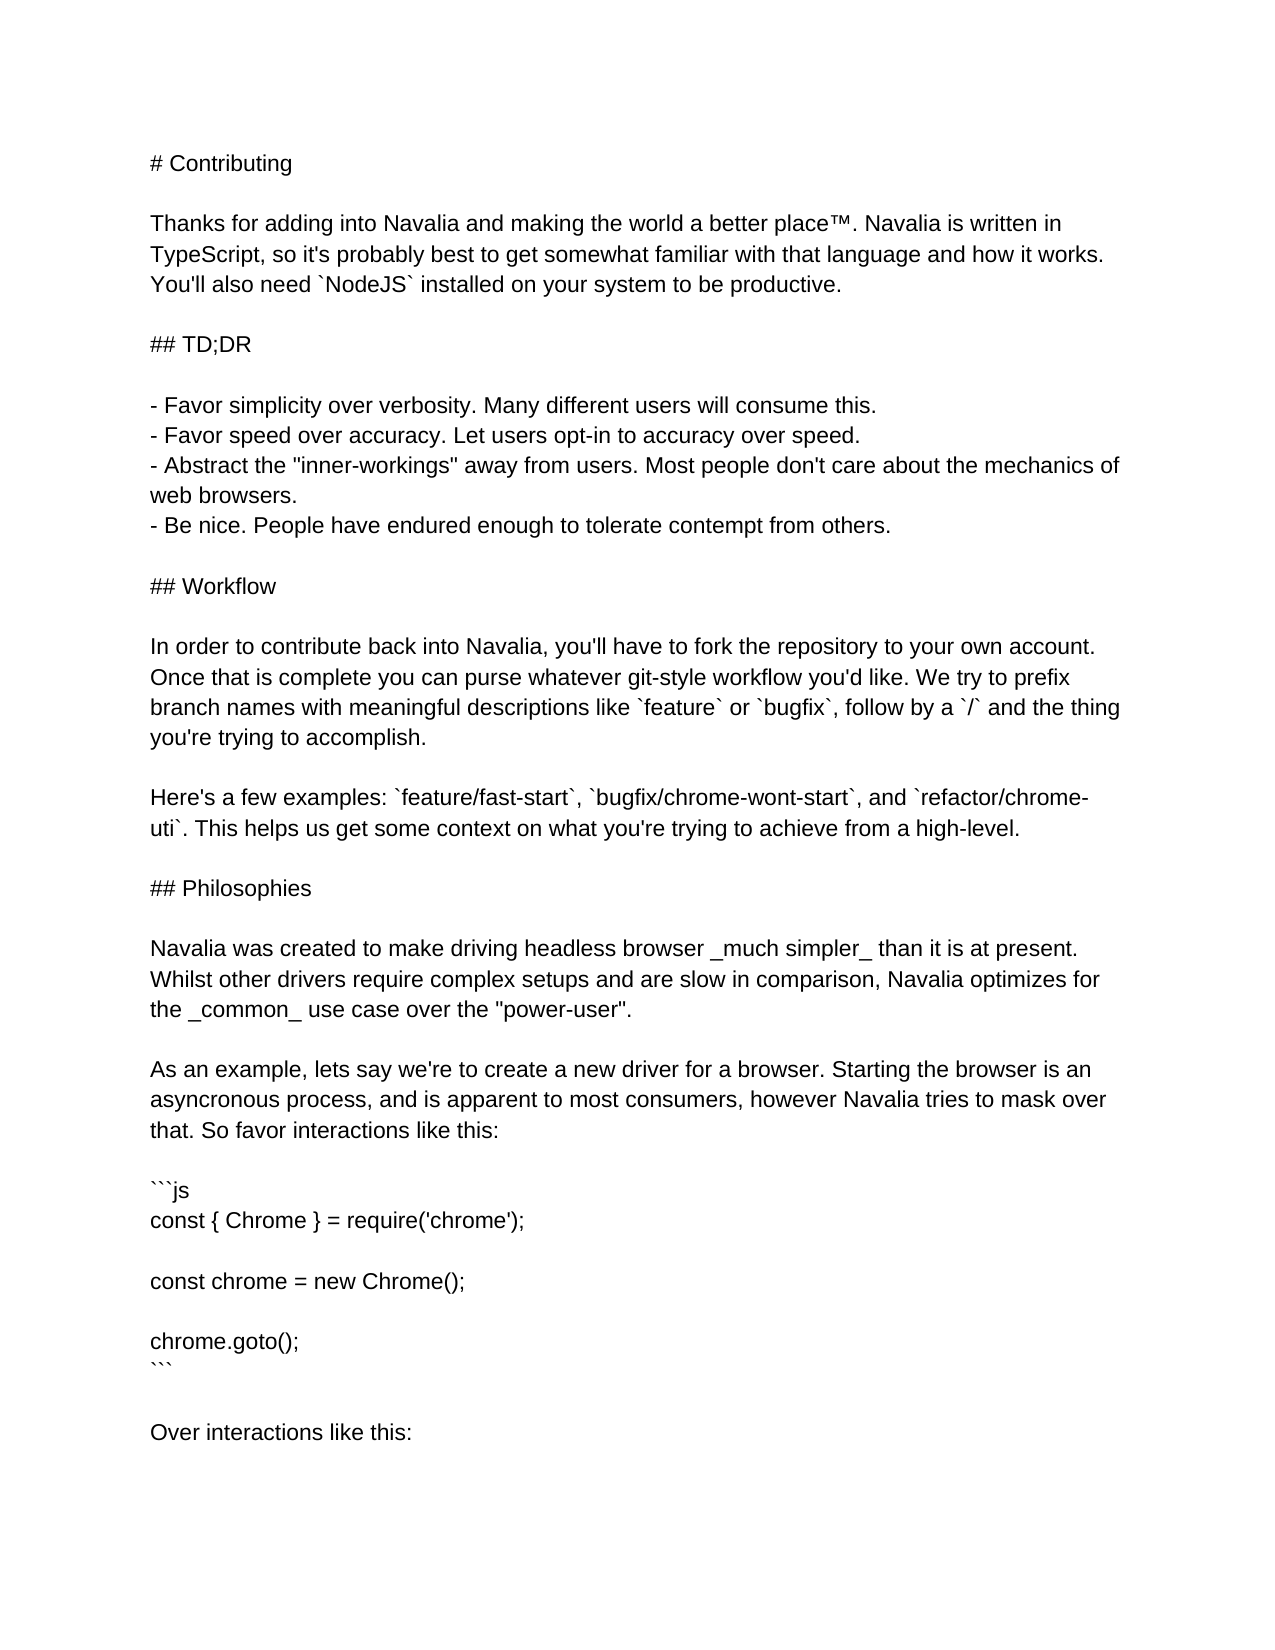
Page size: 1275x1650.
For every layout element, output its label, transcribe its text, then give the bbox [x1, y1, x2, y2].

text Navalia was created to make driving headless browser _much simpler_ than it is at present. Whilst other drivers require complex setups and are slow in comparison, Navalia optimizes for the _common_ use case over the "power-user". [150, 935, 1125, 1022]
text - Favor simplicity over verbosity. Many different users will consume this. [150, 392, 1125, 418]
text # Contributing [150, 150, 1125, 176]
text const { Chrome } = require('chrome'); [150, 1207, 1125, 1234]
text ``` [150, 1358, 1125, 1385]
text - Be nice. People have endured enough to tolerate contempt from others. [150, 512, 1125, 539]
text chrome.goto(); [150, 1328, 1125, 1354]
text - Favor speed over accuracy. Let users opt-in to accuracy over speed. [150, 422, 1125, 448]
text Here's a few examples: `feature/fast-start`, `bugfix/chrome-wont-start`, and `refactor/chrome-uti`. This helps us get some context on what you're trying to achieve from a high-level. [150, 784, 1125, 841]
text ## Philosophies [150, 875, 1125, 901]
text ```js [150, 1177, 1125, 1203]
text In order to contribute back into Navalia, you'll have to fork the repository to your own account. Once that is complete you can purse whatever git-style workflow you'd like. We try to prefix branch names with meaningful descriptions like `feature` or `bugfix`, follow by a `/` and the thing you're trying to accomplish. [150, 633, 1125, 750]
text ## TD;DR [150, 331, 1125, 358]
text - Abstract the "inner-workings" away from users. Most people don't care about the mechanics of web browsers. [150, 452, 1125, 509]
text const chrome = new Chrome(); [150, 1268, 1125, 1294]
text Thanks for adding into Navalia and making the world a better place™. Navalia is written in TypeScript, so it's probably best to get somewhat familiar with that language and how it works. You'll also need `NodeJS` installed on your system to be productive. [150, 210, 1125, 297]
text ## Workflow [150, 573, 1125, 599]
text As an example, lets say we're to create a new driver for a browser. Starting the browser is an asyncronous process, and is apparent to most consumers, however Navalia tries to mask over that. So favor interactions like this: [150, 1056, 1125, 1143]
text Over interactions like this: [150, 1419, 1125, 1445]
